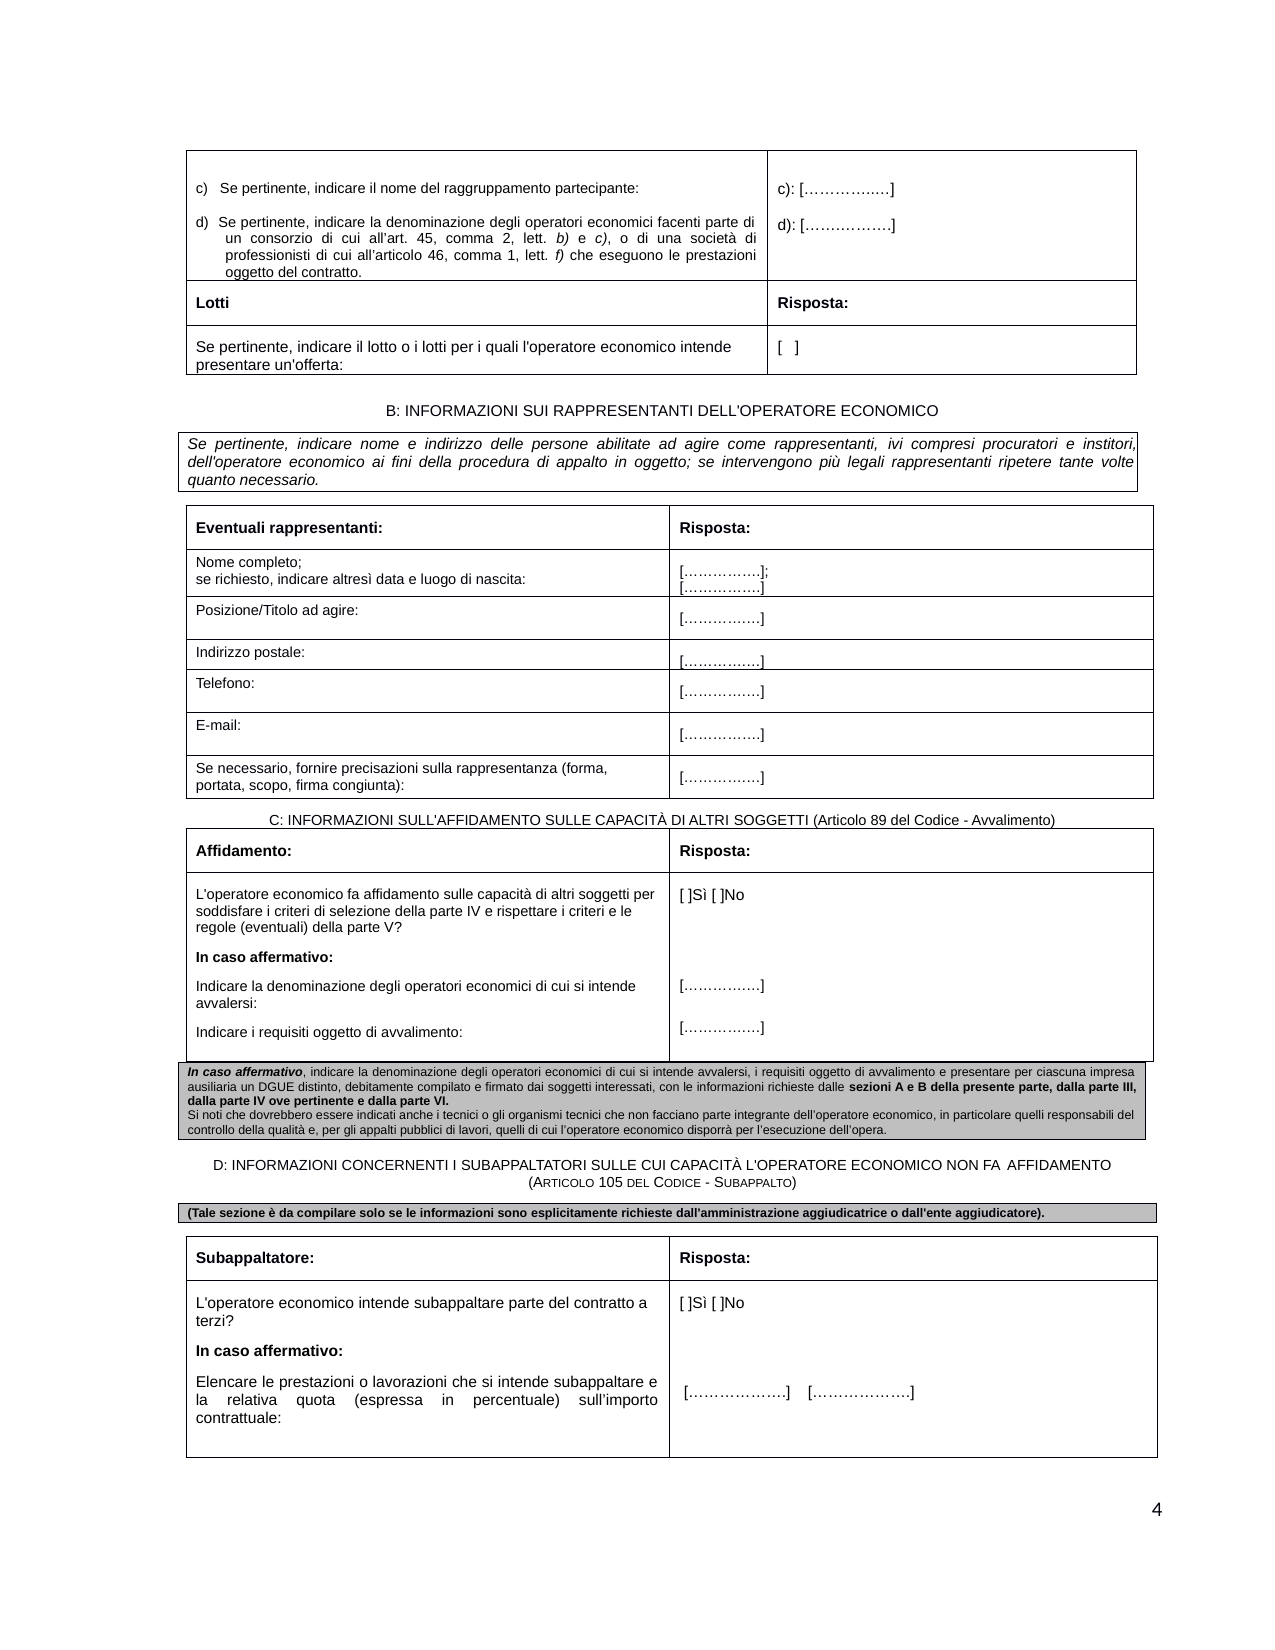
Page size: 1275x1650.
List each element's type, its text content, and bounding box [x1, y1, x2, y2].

table_cell Telefono: [187, 670, 669, 712]
table_header Risposta: [670, 506, 1153, 549]
table_cell Lotti [187, 281, 767, 324]
table_cell [………….…] [670, 670, 1153, 712]
table_header Risposta: [670, 829, 1153, 872]
table_cell […………….] [670, 713, 1153, 755]
table_cell […………….]; […………….] [670, 550, 1153, 596]
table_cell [187, 151, 767, 280]
table_cell Indirizzo postale: [187, 640, 669, 669]
table_cell Nome completo; se richiesto, indicare altresì data e luogo di nascita: [187, 550, 669, 596]
title C: Informazioni sull'affidamento SULLE Capacità di altri soggetti (Articolo 89 del Codice - Avvalimento) [187, 811, 1137, 828]
text Si noti che dovrebbero essere indicati anche i tecnici o gli organismi tecnici che non facciano parte integrante dell’operatore economico, in particolare quelli responsabili del controllo della qualità e, per gli appalti pubblici di lavori, quelli di cui l’operatore economico disporrà per l’esecuzione dell’opera. [179, 1105, 1145, 1139]
table_header Subappaltatore: [187, 1237, 669, 1280]
table_header Eventuali rappresentanti: [187, 506, 669, 549]
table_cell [670, 1281, 1157, 1457]
table_cell Se pertinente, indicare il lotto o i lotti per i quali l'operatore economico intende presentare un'offerta: [187, 326, 767, 374]
text Se pertinente, indicare nome e indirizzo delle persone abilitate ad agire come rappresentanti, ivi compresi procuratori e institori, dell'operatore economico ai fini della procedura di appalto in oggetto; se intervengono più legali rappresentanti ripetere tante volte quanto necessario. [179, 433, 1137, 491]
table_cell [………….…] [670, 597, 1153, 639]
table_cell [ ] [768, 326, 1136, 374]
table_cell Risposta: [768, 281, 1136, 324]
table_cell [768, 151, 1136, 280]
table_header Affidamento: [187, 829, 669, 872]
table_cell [187, 1281, 669, 1457]
text In caso affermativo, indicare la denominazione degli operatori economici di cui si intende avvalersi, i requisiti oggetto di avvalimento e presentare per ciascuna impresa ausiliaria un DGUE distinto, debitamente compilato e firmato dai soggetti interessati, con le informazioni richieste dalle sezioni A e B della presente parte, dalla parte III, dalla parte IV ove pertinente e dalla parte VI. [179, 1063, 1145, 1105]
table_cell [ ]Sì [ ]No [………….…] [………….…] [670, 873, 1153, 1061]
table_header Risposta: [670, 1237, 1157, 1280]
title B: Informazioni sui rappresentanti dell'operatore economico [187, 401, 1137, 419]
table_cell [………….…] [670, 756, 1153, 798]
table_cell L'operatore economico fa affidamento sulle capacità di altri soggetti per soddisfare i criteri di selezione della parte IV e rispettare i criteri e le regole (eventuali) della parte V? In caso affermativo: Indicare la denominazione degli operatori economici di cui si intende avvalersi: Indicare i requisiti oggetto di avvalimento: [187, 873, 669, 1061]
title (Tale sezione è da compilare solo se le informazioni sono esplicitamente richieste dall'amministrazione aggiudicatrice o dall'ente aggiudicatore). [179, 1204, 1156, 1222]
table_cell [………….…] [670, 640, 1153, 669]
table_cell Se necessario, fornire precisazioni sulla rappresentanza (forma, portata, scopo, firma congiunta): [187, 756, 669, 798]
table_cell Posizione/Titolo ad agire: [187, 597, 669, 639]
table_cell E-mail: [187, 713, 669, 755]
title D: Informazioni concernenti i subappaltatori sulle cui capacità l'operatore economico non fa affidamento (Articolo 105 del Codice - Subappalto) [187, 1157, 1137, 1190]
